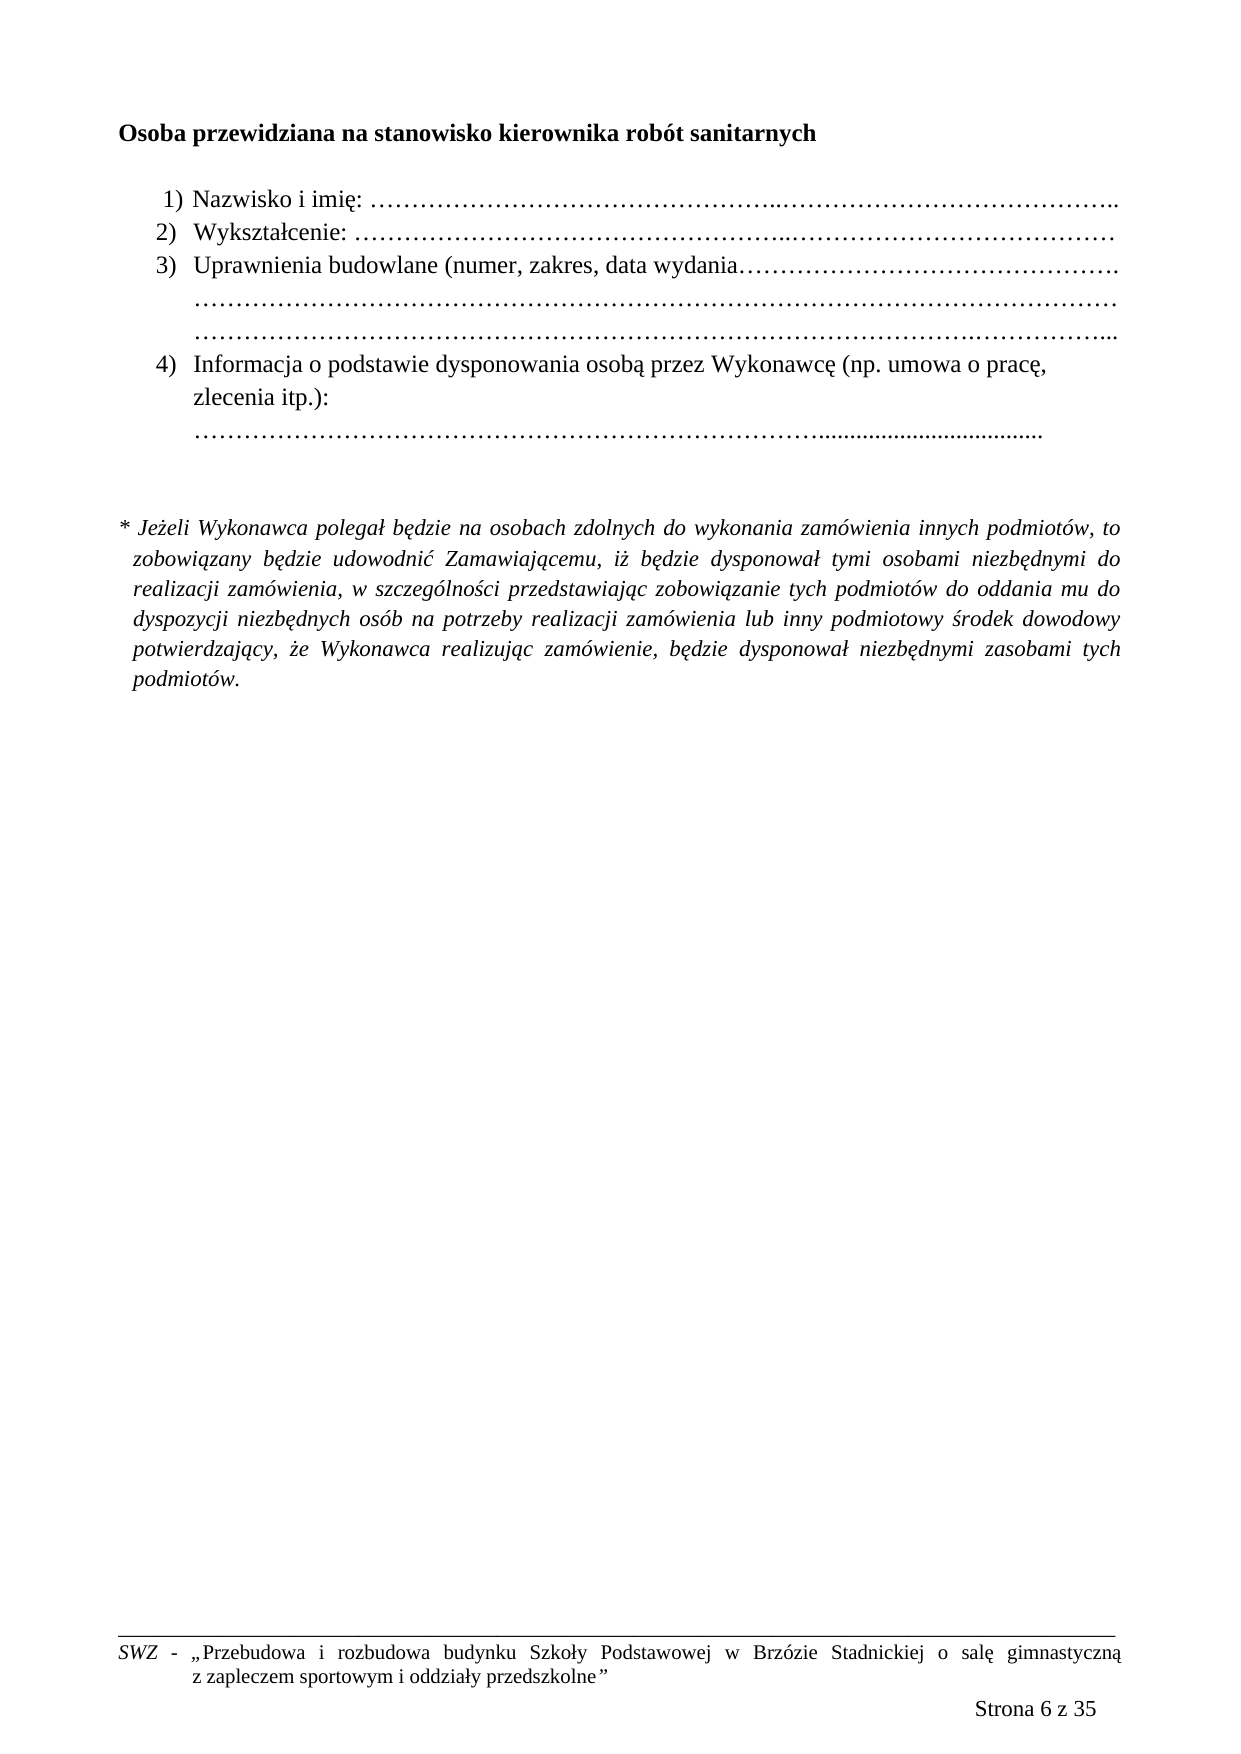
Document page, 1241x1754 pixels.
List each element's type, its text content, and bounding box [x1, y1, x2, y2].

text * Jeżeli Wykonawca polegał będzie na osobach zdolnych do wykonania zamówienia innych podmiotów, to zobowiązany będzie udowodnić Zamawiającemu, iż będzie dysponował tymi osobami niezbędnymi do realizacji zamówienia, w szczególności przedstawiając zobowiązanie tych podmiotów do oddania mu do dyspozycji niezbędnych osób na potrzeby realizacji zamówienia lub inny podmiotowy środek dowodowy potwierdzający, że Wykonawca realizując zamówienie, będzie dysponował niezbędnymi zasobami tych podmiotów. [118, 514, 1122, 692]
text Osoba przewidziana na stanowisko kierownika robót sanitarnych [118, 118, 1122, 147]
list Wykształcenie: ……………………………………………..………………………………… [156, 217, 1122, 246]
list Nazwisko i imię: …………………………………………..………………………………….. [162, 184, 1122, 213]
list Uprawnienia budowlane (numer, zakres, data wydania………………………………………. [156, 250, 1122, 279]
text …………………………………………………………………………………………………………………………………………………………………………………….……………... [193, 283, 1122, 345]
